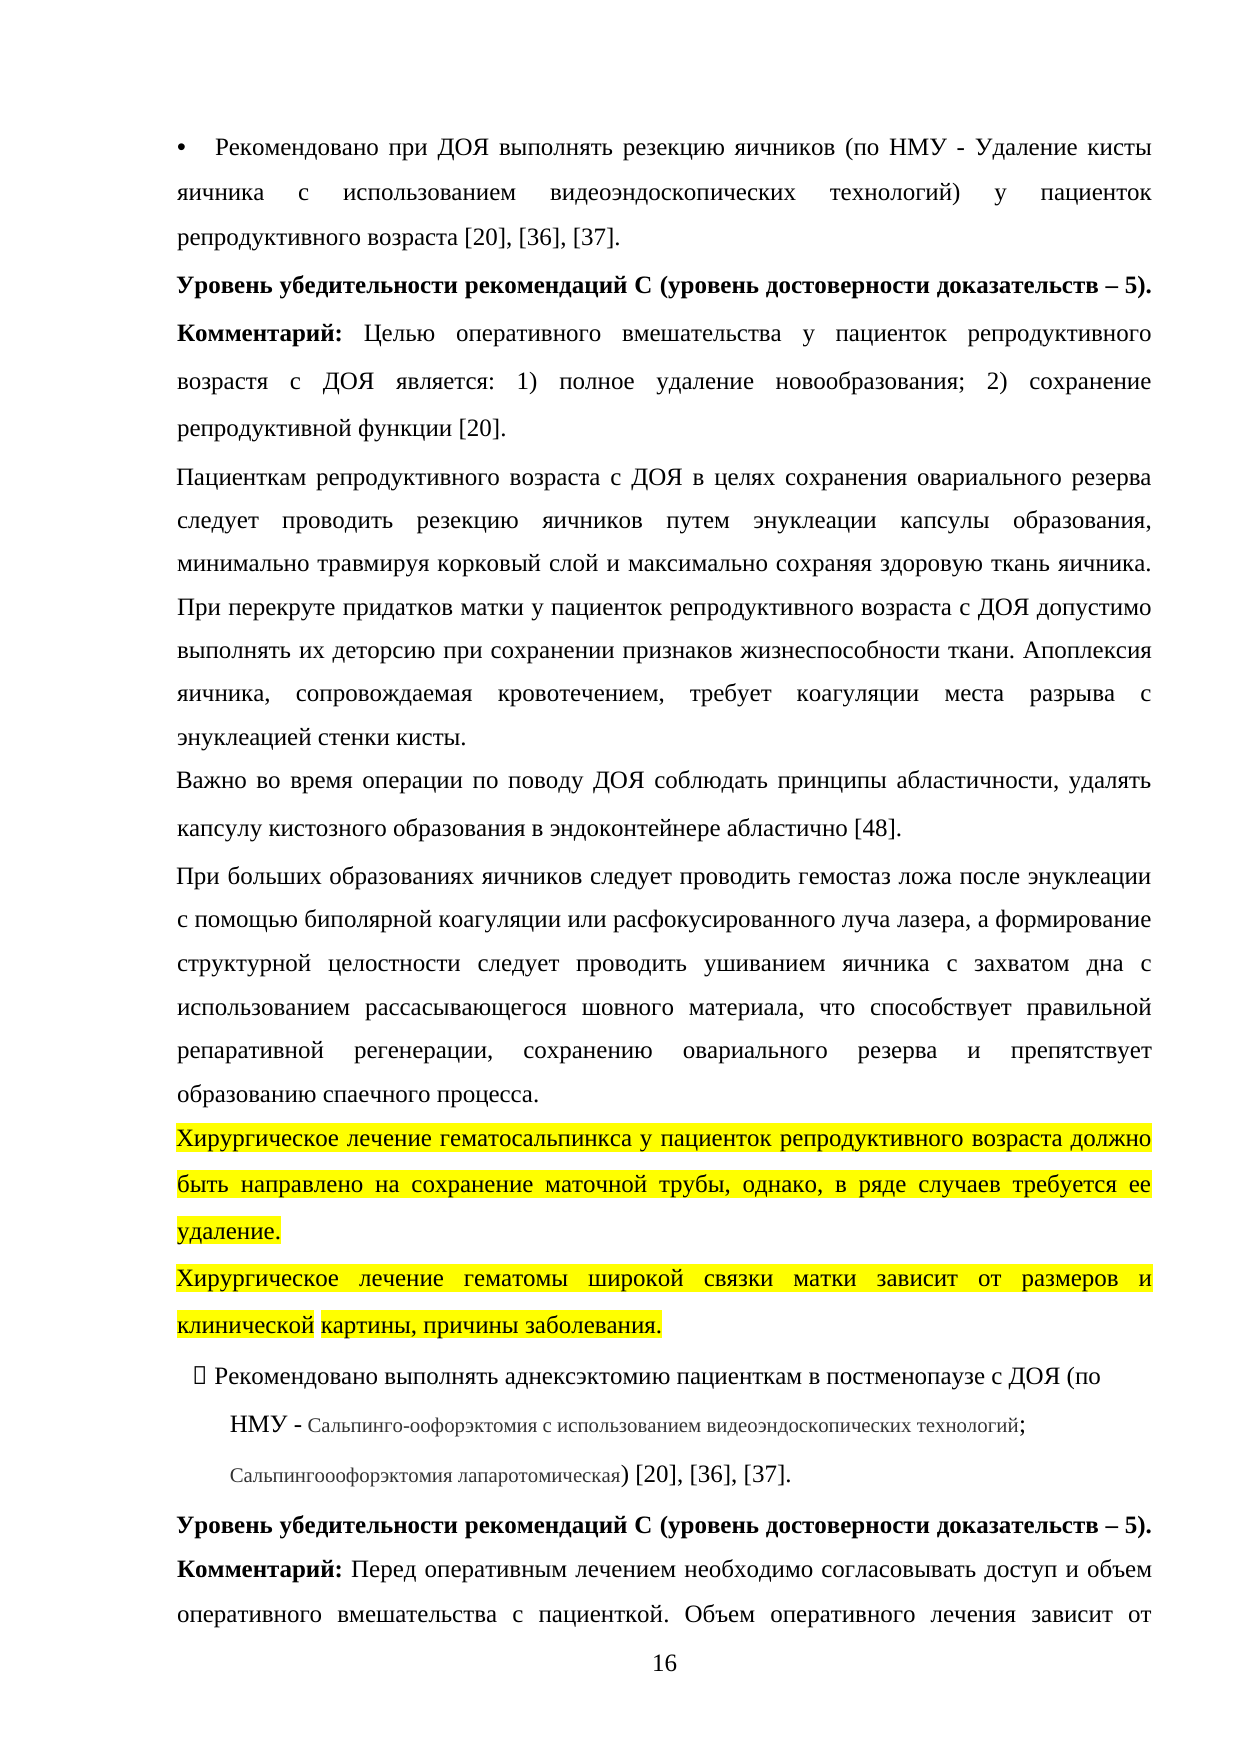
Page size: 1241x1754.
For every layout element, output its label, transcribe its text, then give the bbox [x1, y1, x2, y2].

text Важно во время операции по поводу ДОЯ соблюдать принципы абластичности, удалять капсулу кистозного образования в эндоконтейнере абластично [48]. [176, 766, 1152, 842]
text Уровень убедительности рекомендаций С (уровень достоверности доказательств – 5). Комментарий: Целью оперативного вмешательства у пациенток репродуктивного возрастя с ДОЯ является: 1) полное удаление новообразования; 2) сохранение репродуктивной функции [20]. [176, 270, 1152, 442]
text Хирургическое лечение гематомы широкой связки матки зависит от размеров и клинической картины, причины заболевания. [176, 1292, 1152, 1338]
text Пациенткам репродуктивного возраста с ДОЯ в целях сохранения овариального резерва следует проводить резекцию яичников путем энуклеации капсулы образования, минимально травмируя корковый слой и максимально сохраняя здоровую ткань яичника. При перекруте придатков матки у пациенток репродуктивного возраста с ДОЯ допустимо выполнять их деторсию при сохранении признаков жизнеспособности ткани. Апоплексия яичника, сопровождаемая кровотечением, требует коагуляции места разрыва с энуклеацией стенки кисты. [176, 462, 1152, 750]
text  Рекомендовано выполнять аднексэктомию пациенткам в постменопаузе с ДОЯ (по [192, 1357, 1152, 1391]
text НМУ - Сальпинго-оофорэктомия с использованием видеоэндоскопических технологий; Сальпингооофорэктомия лапаротомическая) [20], [36], [37]. [229, 1409, 1152, 1488]
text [176, 1510, 1152, 1627]
text При больших образованиях яичников следует проводить гемостаз ложа после энуклеации с помощью биполярной коагуляции или расфокусированного луча лазера, а формирование структурной целостности следует проводить ушиванием яичника с захватом дна с использованием рассасывающегося шовного материала, что способствует правильной репаративной регенерации, сохранению овариального резерва и препятствует образованию спаечного процесса. [176, 861, 1152, 1108]
text Хирургическое лечение гематосальпинкса у пациенток репродуктивного возраста должно быть направлено на сохранение маточной трубы, однако, в ряде случаев требуется ее удаление. [176, 1152, 1152, 1244]
list Рекомендовано при ДОЯ выполнять резекцию яичников (по НМУ - Удаление кисты яичника с использованием видеоэндоскопических технологий) у пациенток репродуктивного возраста [20], [36], [37]. [177, 132, 1152, 251]
